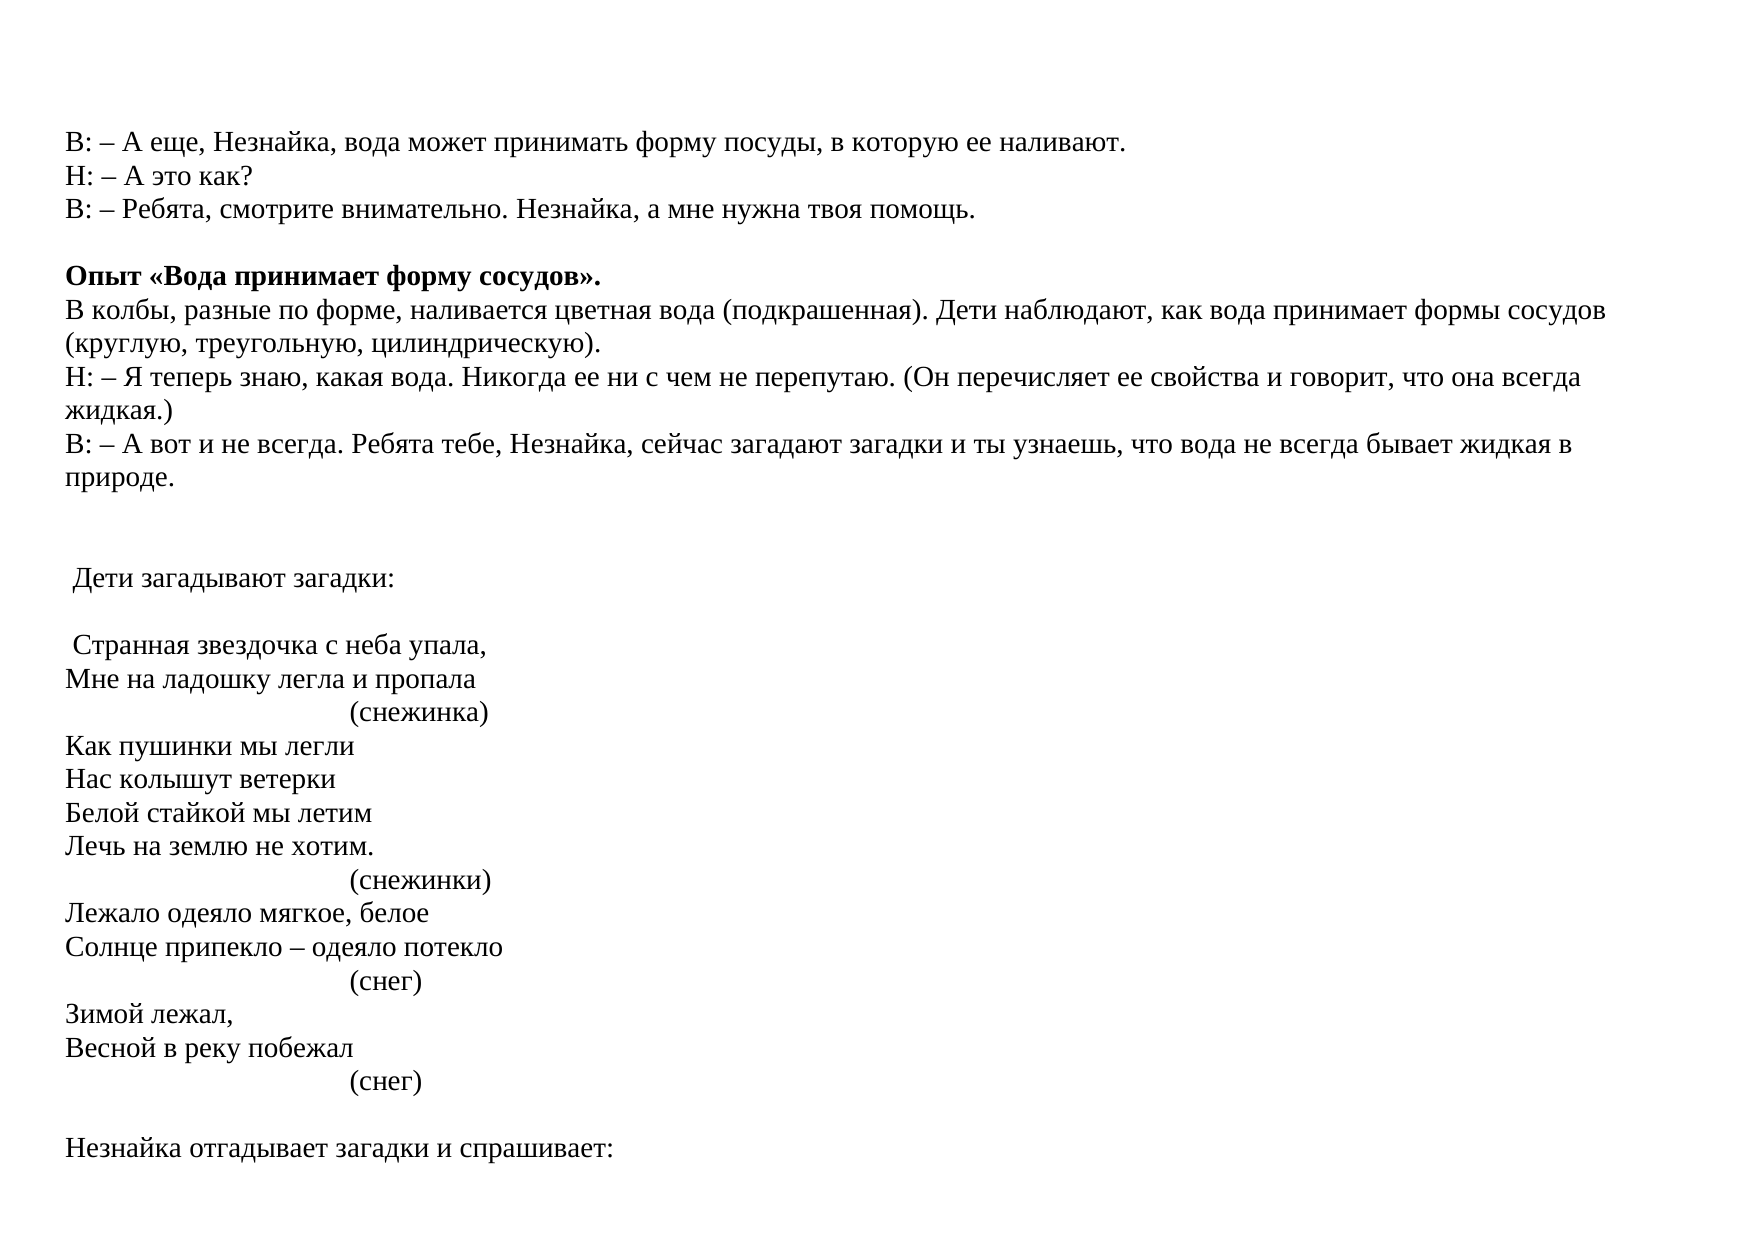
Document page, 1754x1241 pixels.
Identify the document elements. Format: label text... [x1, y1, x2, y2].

text (снежинки) [65, 862, 1689, 896]
text Дети загадывают загадки: [65, 560, 1689, 594]
text В колбы, разные по форме, наливается цветная вода (подкрашенная). Дети наблюдают, как вода принимает формы сосудов (круглую, треугольную, цилиндрическую). [65, 292, 1689, 359]
text В: – А вот и не всегда. Ребята тебе, Незнайка, сейчас загадают загадки и ты узнаешь, что вода не всегда бывает жидкая в природе. [65, 426, 1689, 493]
text Нас колышут ветерки [65, 761, 1689, 795]
text Как пушинки мы легли [65, 728, 1689, 761]
text Странная звездочка с неба упала, [65, 627, 1689, 661]
text (снежинка) [65, 694, 1689, 728]
text В: – А еще, Незнайка, вода может принимать форму посуды, в которую ее наливают. [65, 124, 1689, 158]
text (снег) [65, 963, 1689, 996]
text Зимой лежал, [65, 996, 1689, 1030]
text Н: – Я теперь знаю, какая вода. Никогда ее ни с чем не перепутаю. (Он перечисляет ее свойства и говорит, что она всегда жидкая.) [65, 359, 1689, 426]
text Незнайка отгадывает загадки и спрашивает: [65, 1130, 1689, 1164]
text Солнце припекло – одеяло потекло [65, 929, 1689, 963]
text Лежало одеяло мягкое, белое [65, 896, 1689, 929]
text Опыт «Вода принимает форму сосудов». [65, 258, 1689, 292]
text (снег) [65, 1063, 1689, 1097]
text Мне на ладошку легла и пропала [65, 661, 1689, 694]
text Весной в реку побежал [65, 1030, 1689, 1063]
text Лечь на землю не хотим. [65, 828, 1689, 862]
text Белой стайкой мы летим [65, 795, 1689, 828]
text Н: – А это как? [65, 158, 1689, 191]
text В: – Ребята, смотрите внимательно. Незнайка, а мне нужна твоя помощь. [65, 191, 1689, 225]
